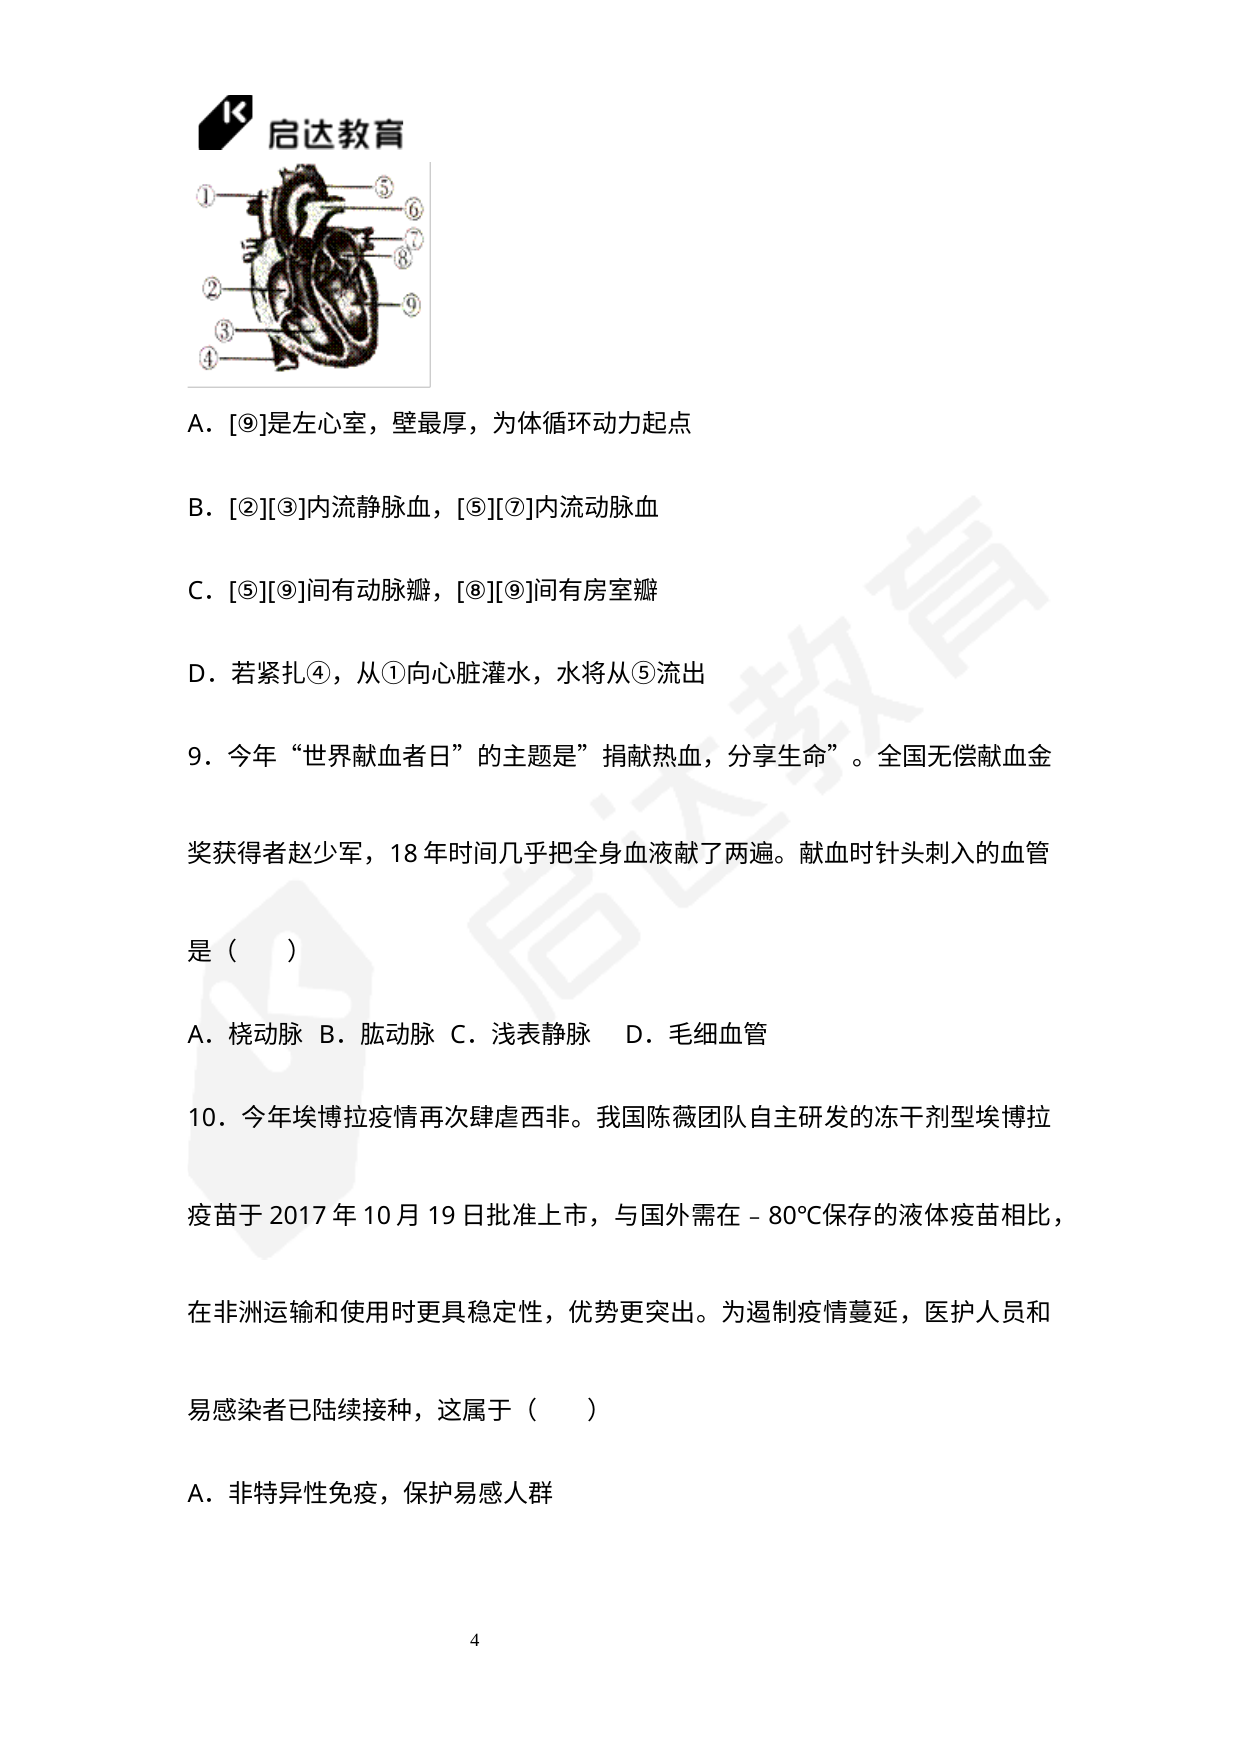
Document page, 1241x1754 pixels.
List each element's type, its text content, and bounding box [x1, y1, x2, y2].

picture [187, 162, 432, 389]
text 10．今年埃博拉疫情再次肆虐西非。我国陈薇团队自主研发的冻干剂型埃博拉疫苗于2017年10月19日批准上市，与国外需在﹣80℃保存的液体疫苗相比，在非洲运输和使用时更具稳定性，优势更突出。为遏制疫情蔓延，医护人员和易感染者已陆续接种，这属于（ ） [187, 1083, 1053, 1441]
text 9．今年“世界献血者日”的主题是”捐献热血，分享生命”。全国无偿献血金奖获得者赵少军，18年时间几乎把全身血液献了两遍。献血时针头刺入的血管是（ ） [187, 722, 1053, 982]
text B．[②][③]内流静脉血，[⑤][⑦]内流动脉血 [187, 473, 1053, 538]
picture [198, 95, 404, 150]
text D．若紧扎④，从①向心脏灌水，水将从⑤流出 [187, 639, 1053, 704]
text A．桡动脉 B．肱动脉 C．浅表静脉 D．毛细血管 [187, 1000, 1053, 1065]
text A．非特异性免疫，保护易感人群 [187, 1459, 1053, 1524]
text C．[⑤][⑨]间有动脉瓣，[⑧][⑨]间有房室瓣 [187, 556, 1053, 621]
text A．[⑨]是左心室，壁最厚，为体循环动力起点 [187, 389, 1053, 454]
